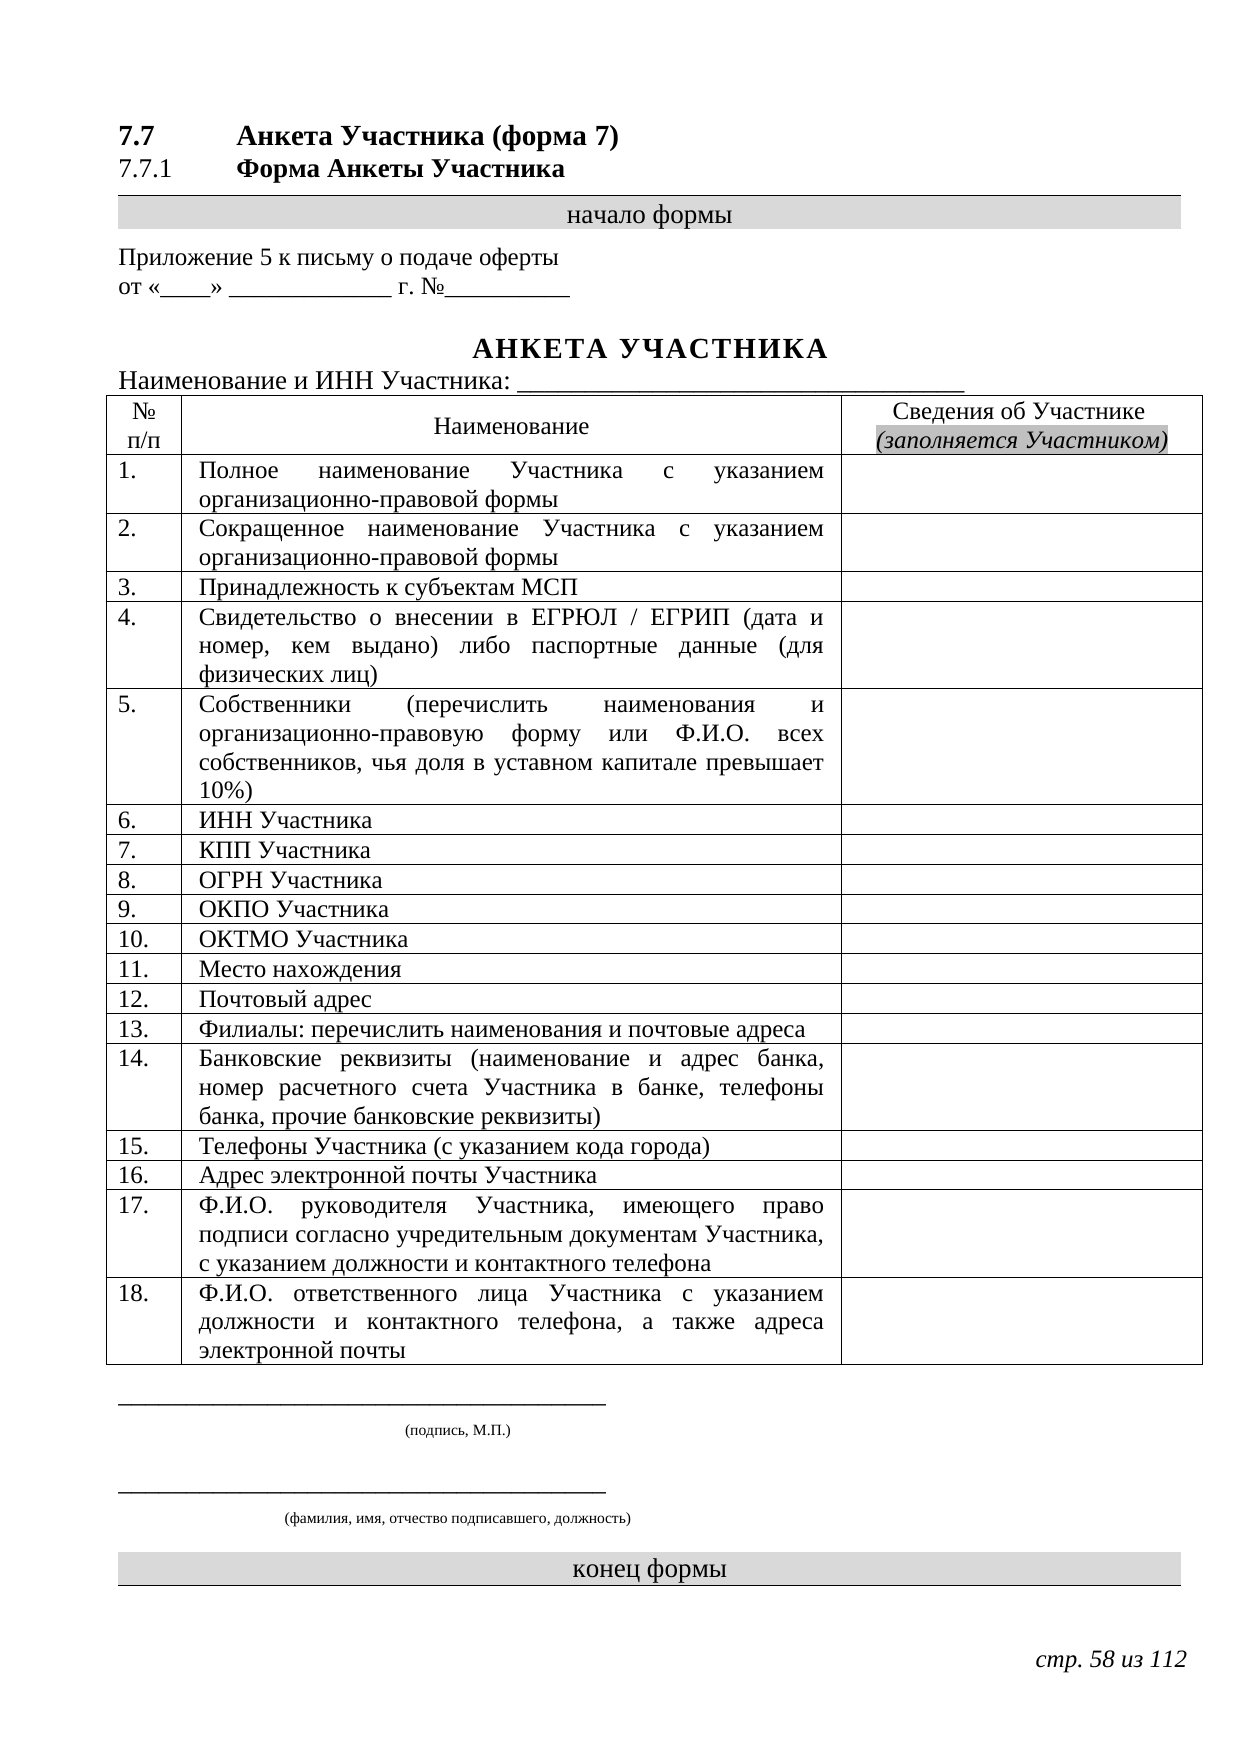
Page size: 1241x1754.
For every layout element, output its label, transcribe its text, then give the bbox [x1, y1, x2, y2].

table_cell [107, 455, 181, 512]
table_cell [107, 514, 181, 571]
table_cell ОГРН Участника [182, 865, 841, 893]
text ____________________________________ [118, 1465, 1181, 1496]
text Форма Анкеты Участника [118, 152, 1181, 183]
table_cell [842, 572, 1202, 601]
table_cell Адрес электронной почты Участника [182, 1161, 841, 1189]
table_cell КПП Участника [182, 835, 841, 864]
table_cell Место нахождения [182, 954, 841, 983]
text Анкета Участника [118, 331, 1181, 364]
table_cell [107, 895, 181, 923]
table_cell [842, 1190, 1202, 1277]
table_cell Полное наименование Участника с указанием организационно-правовой формы [182, 455, 841, 512]
table_cell [842, 1131, 1202, 1159]
table_cell Ф.И.О. руководителя Участника, имеющего право подписи согласно учредительным документам Участника, с указанием должности и контактного телефона [182, 1190, 841, 1277]
table_cell [107, 1161, 181, 1189]
table_cell [107, 805, 181, 834]
table_cell Телефоны Участника (с указанием кода города) [182, 1131, 841, 1159]
table_cell [842, 1278, 1202, 1364]
table_cell [107, 572, 181, 601]
table_cell Почтовый адрес [182, 984, 841, 1013]
table_header Наименование [182, 396, 841, 454]
text конец формы [118, 1552, 1181, 1585]
table_cell [842, 924, 1202, 953]
table_cell [842, 689, 1202, 804]
table_cell [842, 455, 1202, 512]
table_header № п/п [107, 396, 181, 454]
table_cell [842, 805, 1202, 834]
table_cell Собственники (перечислить наименования и организационно-правовую форму или Ф.И.О. всех собственников, чья доля в уставном капитале превышает 10%) [182, 689, 841, 804]
table_header Сведения об Участнике (заполняется Участником) [842, 396, 1202, 454]
table_cell [107, 1014, 181, 1042]
table_cell [842, 1161, 1202, 1189]
table_cell [107, 954, 181, 983]
table_cell [107, 602, 181, 688]
table_cell [842, 954, 1202, 983]
table_cell [842, 984, 1202, 1013]
table_cell [107, 984, 181, 1013]
table_cell [842, 835, 1202, 864]
table_cell ИНН Участника [182, 805, 841, 834]
table_cell [842, 1014, 1202, 1042]
table_cell [107, 924, 181, 953]
text (фамилия, имя, отчество подписавшего, должность) [118, 1508, 797, 1539]
text (подпись, М.П.) [118, 1421, 797, 1452]
table_cell ОКТМО Участника [182, 924, 841, 953]
subtitle Анкета Участника (форма 7) [118, 118, 1181, 152]
table_cell [842, 514, 1202, 571]
table_cell Принадлежность к субъектам МСП [182, 572, 841, 601]
table_cell Банковские реквизиты (наименование и адрес банка, номер расчетного счета Участника в банке, телефоны банка, прочие банковские реквизиты) [182, 1044, 841, 1130]
table_cell [107, 689, 181, 804]
text Наименование и ИНН Участника: _________________________________ [118, 364, 1181, 395]
table_cell [842, 865, 1202, 893]
table_cell ОКПО Участника [182, 895, 841, 923]
text Приложение 5 к письму о подаче оферты от «____» _____________ г. №__________ [118, 242, 1181, 299]
text начало формы [118, 196, 1181, 229]
table_cell Свидетельство о внесении в ЕГРЮЛ / ЕГРИП (дата и номер, кем выдано) либо паспортные данные (для физических лиц) [182, 602, 841, 688]
table_cell [107, 865, 181, 893]
table_cell [842, 1044, 1202, 1130]
table_cell [842, 895, 1202, 923]
table_cell Сокращенное наименование Участника с указанием организационно-правовой формы [182, 514, 841, 571]
text ____________________________________ [118, 1377, 1181, 1409]
table_cell [107, 1190, 181, 1277]
table_cell Ф.И.О. ответственного лица Участника с указанием должности и контактного телефона, а также адреса электронной почты [182, 1278, 841, 1364]
table_cell [107, 1044, 181, 1130]
table_cell [842, 602, 1202, 688]
table_cell [107, 835, 181, 864]
table_cell [107, 1278, 181, 1364]
table_cell Филиалы: перечислить наименования и почтовые адреса [182, 1014, 841, 1042]
table_cell [107, 1131, 181, 1159]
